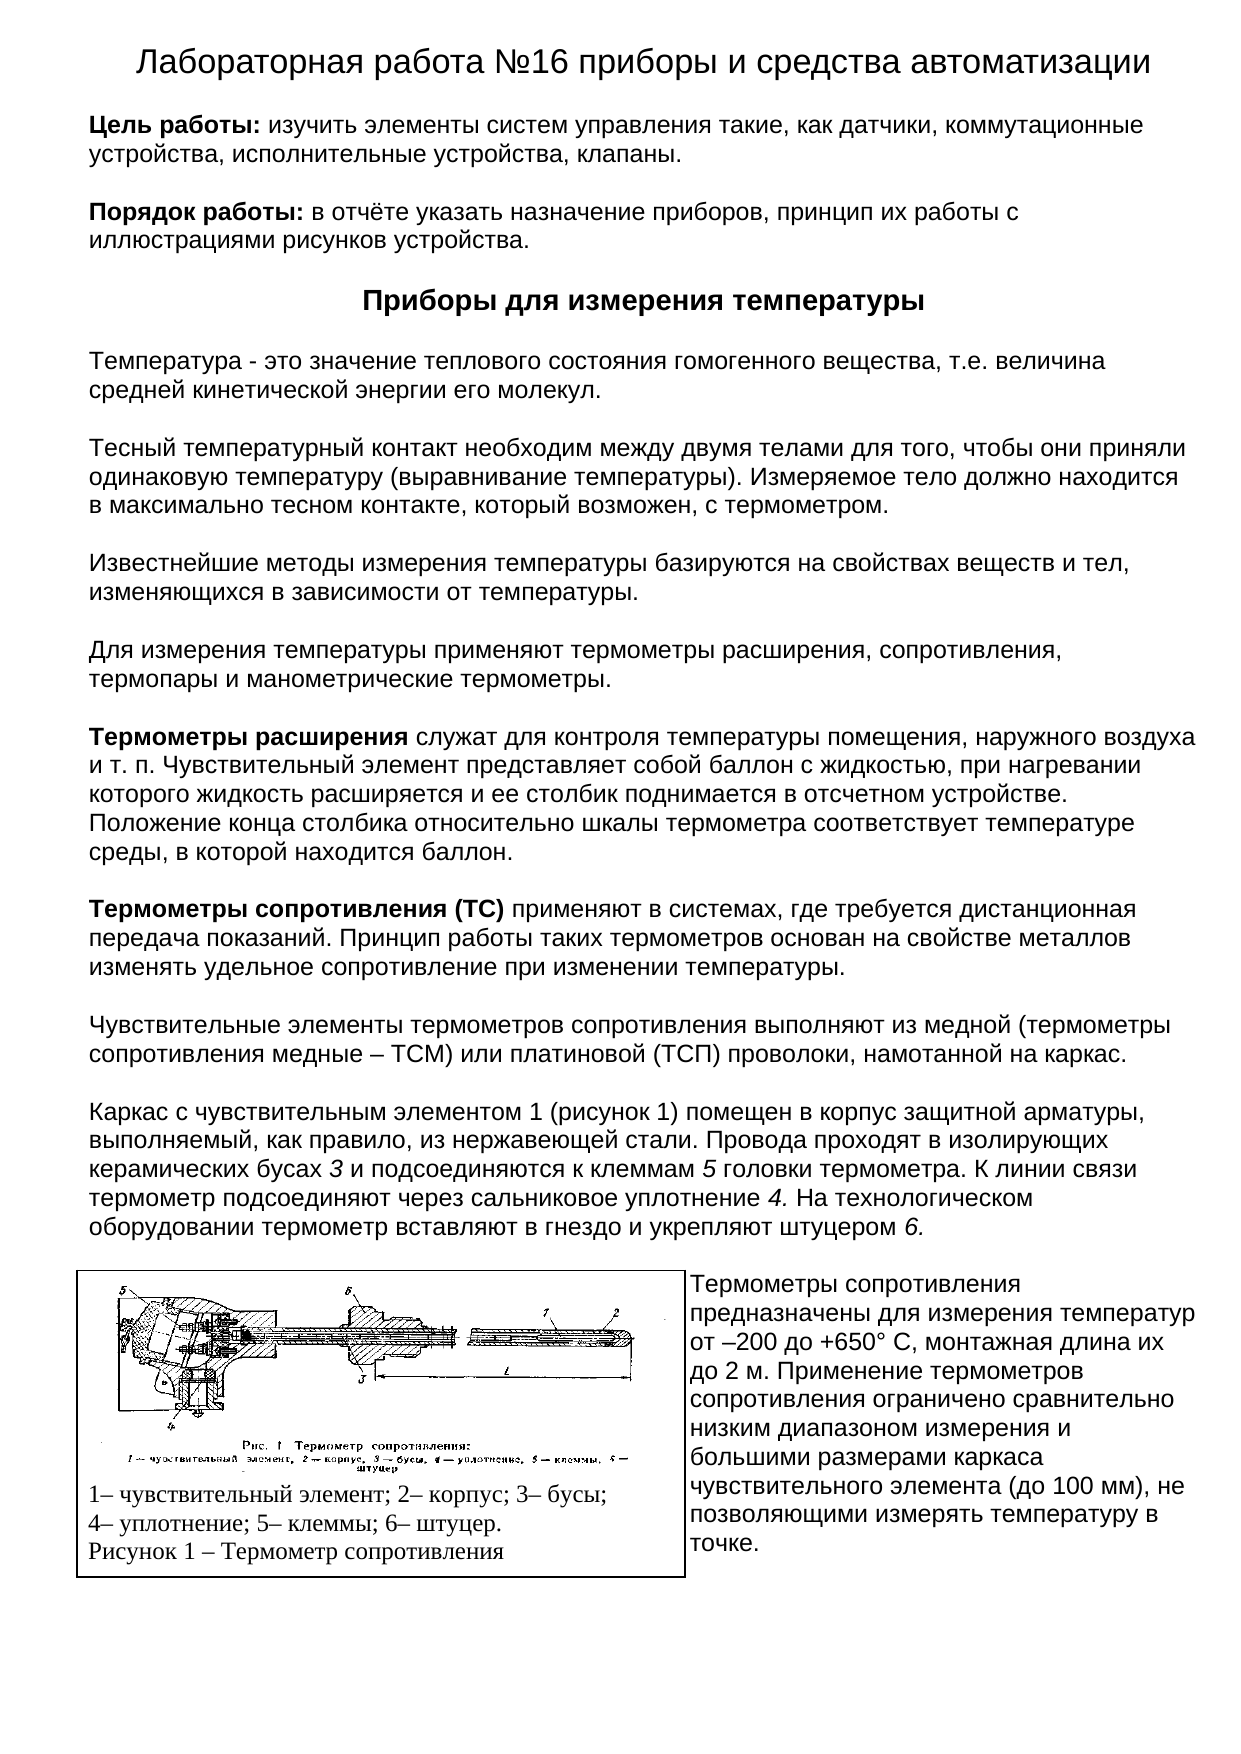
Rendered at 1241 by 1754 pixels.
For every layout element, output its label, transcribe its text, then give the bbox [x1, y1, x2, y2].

text Порядок работы: в отчёте указать назначение приборов, принцип их работы с иллюстрациями рисунков устройства. [89, 197, 1199, 254]
text Термометры сопротивления (ТС) применяют в системах, где требуется дистанционная передача показаний. Принцип работы таких термометров основан на свойстве металлов изменять удельное сопротивление при изменении температуры. [89, 894, 1199, 981]
text Тесный температурный контакт необходим между двумя телами для того, чтобы они приняли одинаковую температуру (выравнивание температуры). Измеряемое тело должно находится в максимально тесном контакте, который возможен, с термометром. [89, 433, 1199, 519]
text Чувствительные элементы термометров сопротивления выполняют из медной (термометры сопротивления медные – ТСМ) или платиновой (ТСП) проволоки, намотанной на каркас. [89, 1010, 1199, 1067]
text Лабораторная работа №16 приборы и средства автоматизации [89, 41, 1199, 81]
text Цель работы: изучить элементы систем управления такие, как датчики, коммутационные устройства, исполнительные устройства, клапаны. [89, 110, 1199, 168]
text Температура - это значение теплового состояния гомогенного вещества, т.е. величина средней кинетической энергии его молекул. [89, 346, 1199, 404]
text Термометры сопротивления предназначены для измерения температур от –200 до +650° С, монтажная длина их до 2 м. Применение термометров сопротивления ограничено сравнительно низким диапазоном измерения и большими размерами каркаса чувствительного элемента (до 100 мм), не позволяющими измерять температуру в точке. [686, 1269, 1199, 1557]
text Для измерения температуры применяют термометры расширения, сопротивления, термопары и манометрические термометры. [89, 635, 1199, 692]
picture [87, 1282, 673, 1479]
text Приборы для измерения температуры [89, 283, 1199, 317]
table_header 1– чувствительный элемент; 2– корпус; 3– бусы; 4– уплотнение; 5– клеммы; 6– штуцер. Рисунок 1 – Термометр сопротивления [78, 1271, 684, 1576]
text Каркас с чувствительным элементом 1 (рисунок 1) помещен в корпус защитной арматуры, выполняемый, как правило, из нержавеющей стали. Провода проходят в изолирующих керамических бусах 3 и подсоединяются к клеммам 5 головки термометра. К линии связи термометр подсоединяют через сальниковое уплотнение 4. На технологическом оборудовании термометр вставляют в гнездо и укрепляют штуцером 6. [89, 1097, 1199, 1240]
text Известнейшие методы измерения температуры базируются на свойствах веществ и тел, изменяющихся в зависимости от температуры. [89, 548, 1199, 606]
text Термометры расширения служат для контроля температуры помещения, наружного воздуха и т. п. Чувствительный элемент представляет собой баллон с жидкостью, при нагревании которого жидкость расширяется и ее столбик поднимается в отсчетном устройстве. Положение конца столбика относительно шкалы термометра соответствует температуре среды, в которой находится баллон. [89, 722, 1199, 865]
